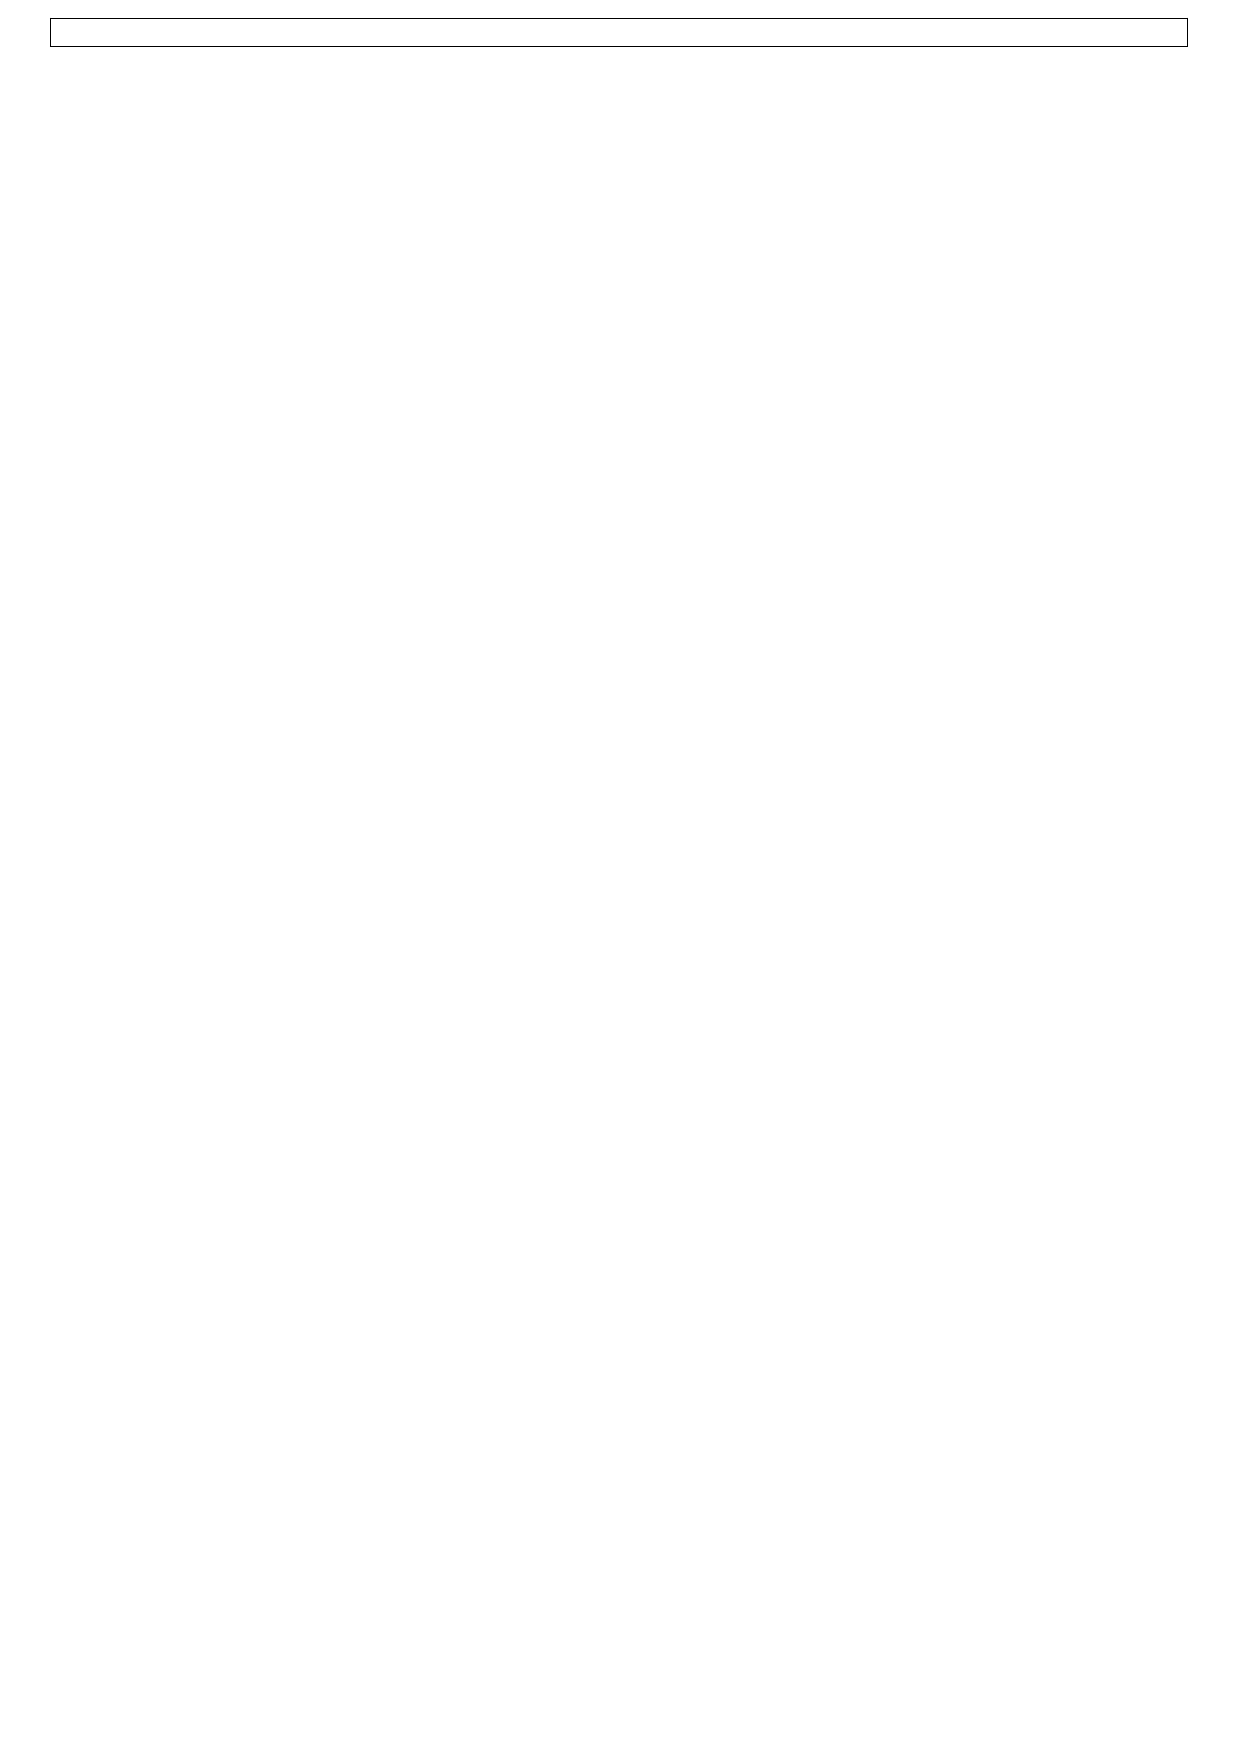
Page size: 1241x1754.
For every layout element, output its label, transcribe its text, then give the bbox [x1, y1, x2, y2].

table_header 説明文 [51, 19, 1187, 46]
